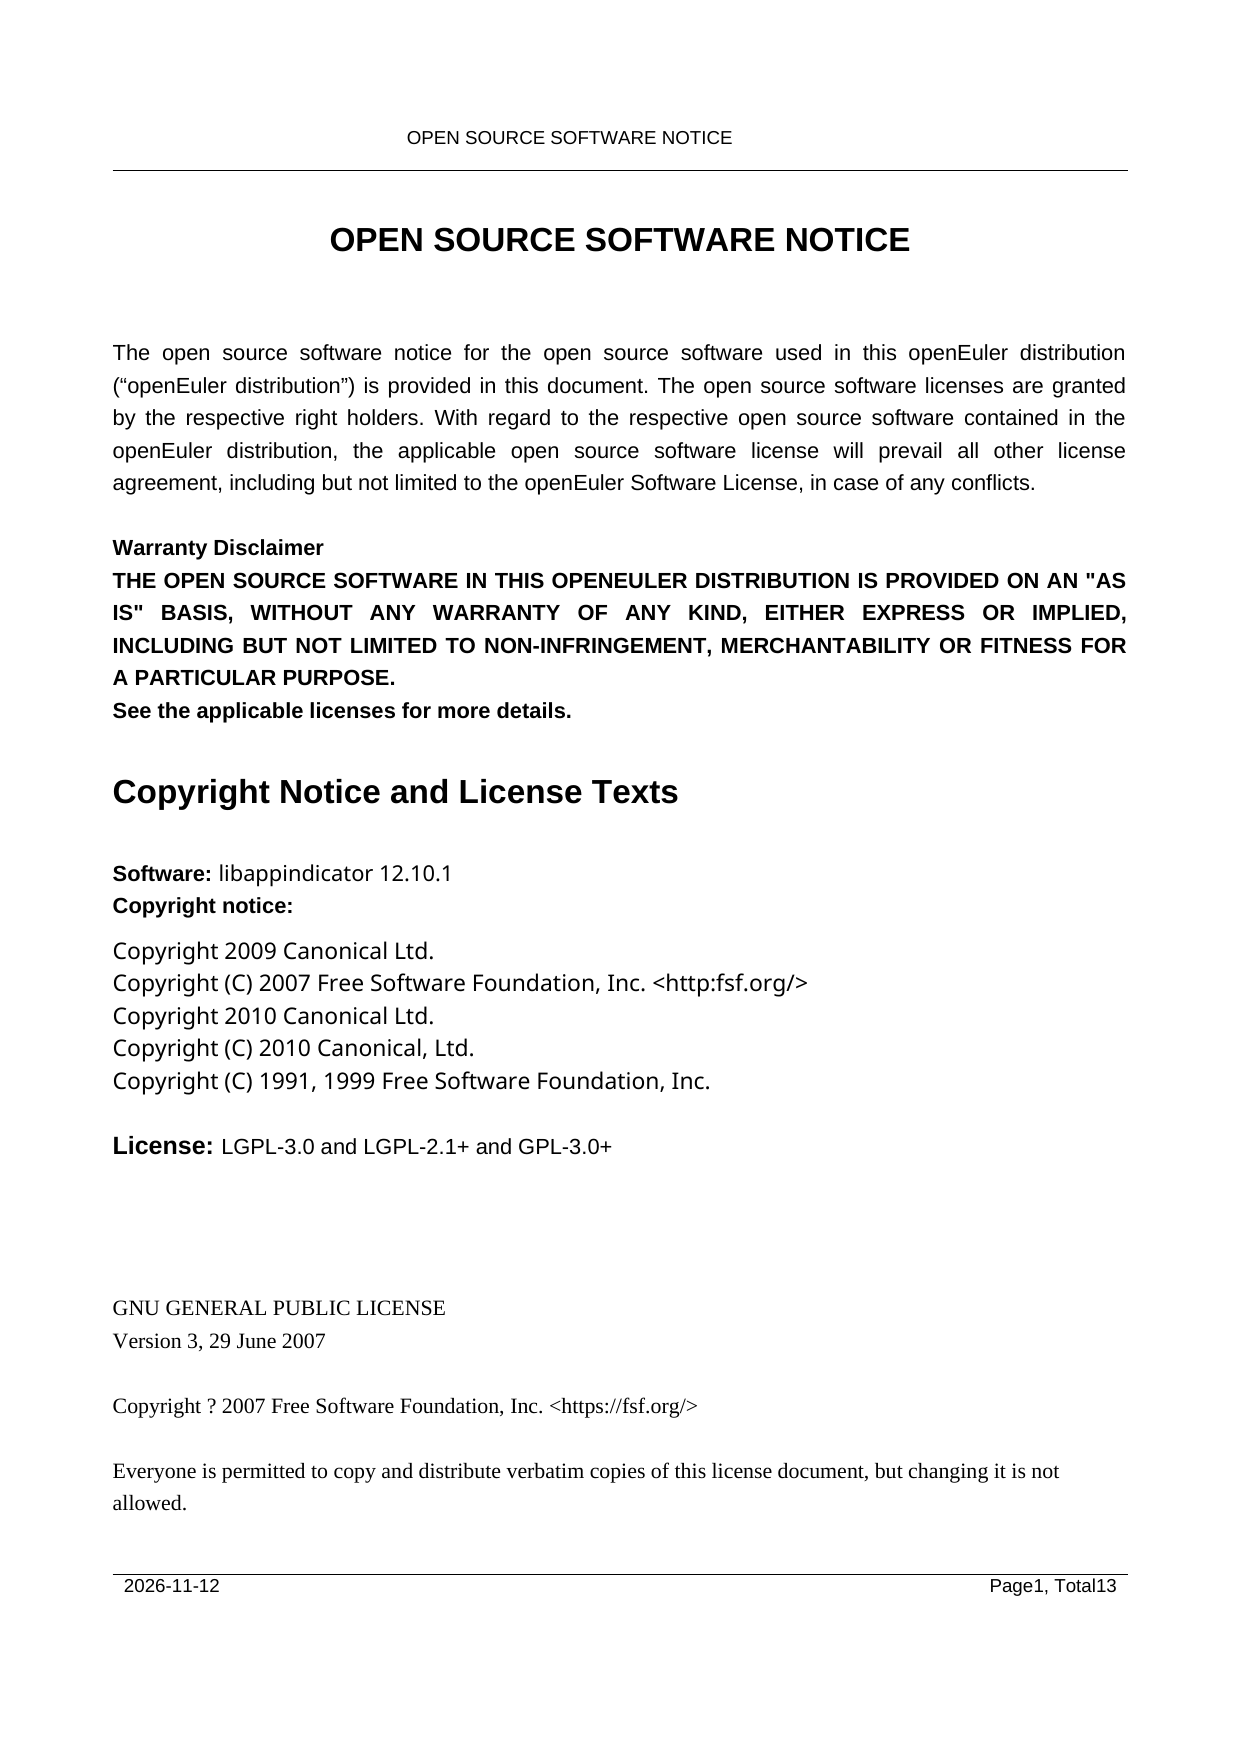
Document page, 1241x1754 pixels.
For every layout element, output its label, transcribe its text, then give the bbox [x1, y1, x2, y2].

text Copyright Notice and License Texts [112, 759, 1128, 824]
text THE OPEN SOURCE SOFTWARE IN THIS OPENEULER DISTRIBUTION IS PROVIDED ON AN "AS IS" BASIS, WITHOUT ANY WARRANTY OF ANY KIND, EITHER EXPRESS OR IMPLIED, INCLUDING BUT NOT LIMITED TO NON-INFRINGEMENT, MERCHANTABILITY OR FITNESS FOR A PARTICULAR PURPOSE. See the applicable licenses for more details. [112, 564, 1128, 726]
text License: LGPL-3.0 and LGPL-2.1+ and GPL-3.0+ [112, 1129, 1128, 1161]
text Copyright 2009 Canonical Ltd. Copyright (C) 2007 Free Software Foundation, Inc. <http:fsf.org/> Copyright 2010 Canonical Ltd. Copyright (C) 2010 Canonical, Ltd. Copyright (C) 1991, 1999 Free Software Foundation, Inc. [112, 934, 1128, 1129]
text The open source software notice for the open source software used in this openEuler distribution (“openEuler distribution”) is provided in this document. The open source software licenses are granted by the respective right holders. With regard to the respective open source software contained in the openEuler distribution, the applicable open source software license will prevail all other license agreement, including but not limited to the openEuler Software License, in case of any conflicts. [112, 336, 1128, 499]
text Copyright notice: [112, 889, 1128, 921]
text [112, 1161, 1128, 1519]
text Warranty Disclaimer [112, 531, 1128, 564]
title Software: libappindicator 12.10.1 [112, 856, 1128, 889]
text OPEN SOURCE SOFTWARE NOTICE [112, 206, 1128, 271]
